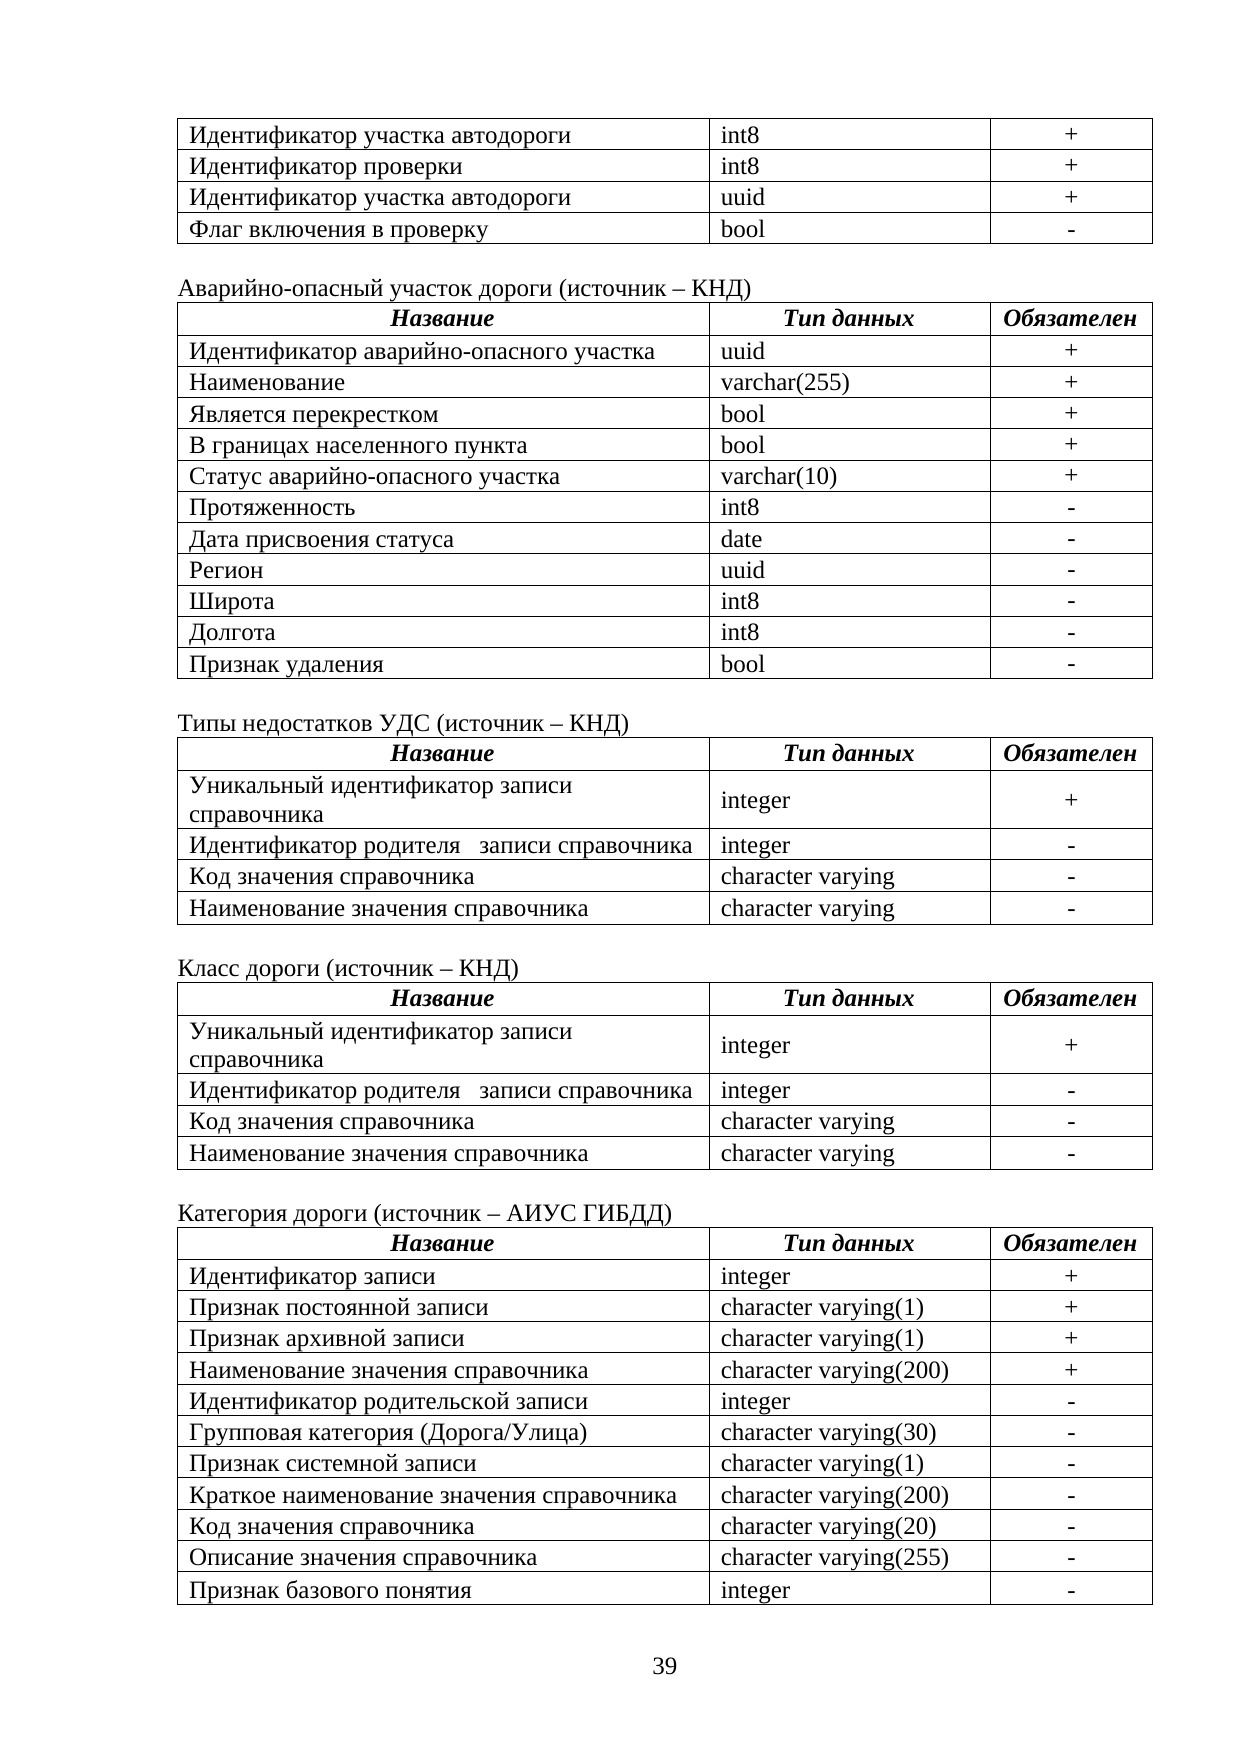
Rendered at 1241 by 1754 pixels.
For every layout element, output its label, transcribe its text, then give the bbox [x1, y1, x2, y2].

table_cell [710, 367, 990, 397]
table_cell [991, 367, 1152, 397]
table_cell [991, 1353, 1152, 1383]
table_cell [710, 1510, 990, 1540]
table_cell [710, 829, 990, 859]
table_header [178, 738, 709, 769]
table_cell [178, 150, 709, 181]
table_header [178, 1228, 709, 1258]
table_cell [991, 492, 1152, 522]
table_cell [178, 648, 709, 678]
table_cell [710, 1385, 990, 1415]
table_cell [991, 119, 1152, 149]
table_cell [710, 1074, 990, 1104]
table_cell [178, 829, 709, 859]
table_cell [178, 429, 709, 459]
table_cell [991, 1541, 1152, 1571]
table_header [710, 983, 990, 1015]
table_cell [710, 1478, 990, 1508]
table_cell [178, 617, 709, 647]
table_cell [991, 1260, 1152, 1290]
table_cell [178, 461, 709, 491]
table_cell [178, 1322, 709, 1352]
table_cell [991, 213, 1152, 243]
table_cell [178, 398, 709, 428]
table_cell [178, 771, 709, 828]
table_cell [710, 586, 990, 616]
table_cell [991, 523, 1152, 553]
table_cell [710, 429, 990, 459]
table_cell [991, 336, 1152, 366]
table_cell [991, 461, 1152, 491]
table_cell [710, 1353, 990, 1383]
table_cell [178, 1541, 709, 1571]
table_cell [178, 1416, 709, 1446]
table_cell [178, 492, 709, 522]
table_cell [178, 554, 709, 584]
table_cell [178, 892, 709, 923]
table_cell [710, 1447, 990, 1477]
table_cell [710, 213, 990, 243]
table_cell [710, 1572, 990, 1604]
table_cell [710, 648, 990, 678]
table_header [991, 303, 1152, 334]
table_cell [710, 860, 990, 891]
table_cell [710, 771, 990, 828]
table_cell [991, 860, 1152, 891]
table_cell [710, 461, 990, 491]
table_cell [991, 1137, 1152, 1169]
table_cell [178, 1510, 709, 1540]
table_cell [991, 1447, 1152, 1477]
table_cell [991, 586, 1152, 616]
text Категория дороги (источник – АИУС ГИБДД) [177, 1198, 1152, 1227]
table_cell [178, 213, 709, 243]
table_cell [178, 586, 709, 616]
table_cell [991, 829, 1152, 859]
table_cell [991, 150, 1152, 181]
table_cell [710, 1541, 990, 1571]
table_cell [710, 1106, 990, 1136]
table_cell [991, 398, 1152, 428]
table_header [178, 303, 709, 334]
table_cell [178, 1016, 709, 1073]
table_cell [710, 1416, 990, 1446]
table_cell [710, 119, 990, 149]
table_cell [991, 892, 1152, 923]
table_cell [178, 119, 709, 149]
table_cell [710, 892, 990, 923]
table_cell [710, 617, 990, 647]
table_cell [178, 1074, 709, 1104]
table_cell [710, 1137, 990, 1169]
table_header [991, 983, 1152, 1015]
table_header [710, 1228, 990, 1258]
text Класс дороги (источник – КНД) [177, 953, 1152, 982]
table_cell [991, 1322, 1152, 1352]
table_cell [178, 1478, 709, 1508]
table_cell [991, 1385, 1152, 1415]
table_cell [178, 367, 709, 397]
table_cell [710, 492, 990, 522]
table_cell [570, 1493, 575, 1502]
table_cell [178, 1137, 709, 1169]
text Типы недостатков УДС (источник – КНД) [177, 708, 1152, 737]
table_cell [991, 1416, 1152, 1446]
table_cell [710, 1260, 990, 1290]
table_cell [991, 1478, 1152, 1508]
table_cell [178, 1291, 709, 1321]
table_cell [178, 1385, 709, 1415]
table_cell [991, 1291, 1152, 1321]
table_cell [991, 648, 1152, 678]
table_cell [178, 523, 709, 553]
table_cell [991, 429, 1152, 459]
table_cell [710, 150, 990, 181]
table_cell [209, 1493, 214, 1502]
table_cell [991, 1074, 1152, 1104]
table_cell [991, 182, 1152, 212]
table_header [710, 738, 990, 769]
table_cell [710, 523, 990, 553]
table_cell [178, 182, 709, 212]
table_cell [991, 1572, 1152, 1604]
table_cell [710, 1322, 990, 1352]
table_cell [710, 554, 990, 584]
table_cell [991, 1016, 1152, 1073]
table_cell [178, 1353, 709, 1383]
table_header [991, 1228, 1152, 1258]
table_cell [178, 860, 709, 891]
text Аварийно-опасный участок дороги (источник – КНД) [177, 273, 1152, 302]
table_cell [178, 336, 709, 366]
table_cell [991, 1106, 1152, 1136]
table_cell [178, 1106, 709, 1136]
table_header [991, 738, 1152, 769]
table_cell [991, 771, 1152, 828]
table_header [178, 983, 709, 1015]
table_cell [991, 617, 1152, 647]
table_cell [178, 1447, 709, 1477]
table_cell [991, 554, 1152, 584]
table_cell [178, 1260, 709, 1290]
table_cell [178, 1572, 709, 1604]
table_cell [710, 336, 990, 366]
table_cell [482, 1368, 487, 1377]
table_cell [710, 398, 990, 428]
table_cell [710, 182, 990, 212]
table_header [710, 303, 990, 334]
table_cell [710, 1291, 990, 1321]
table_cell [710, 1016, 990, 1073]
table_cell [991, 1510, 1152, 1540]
